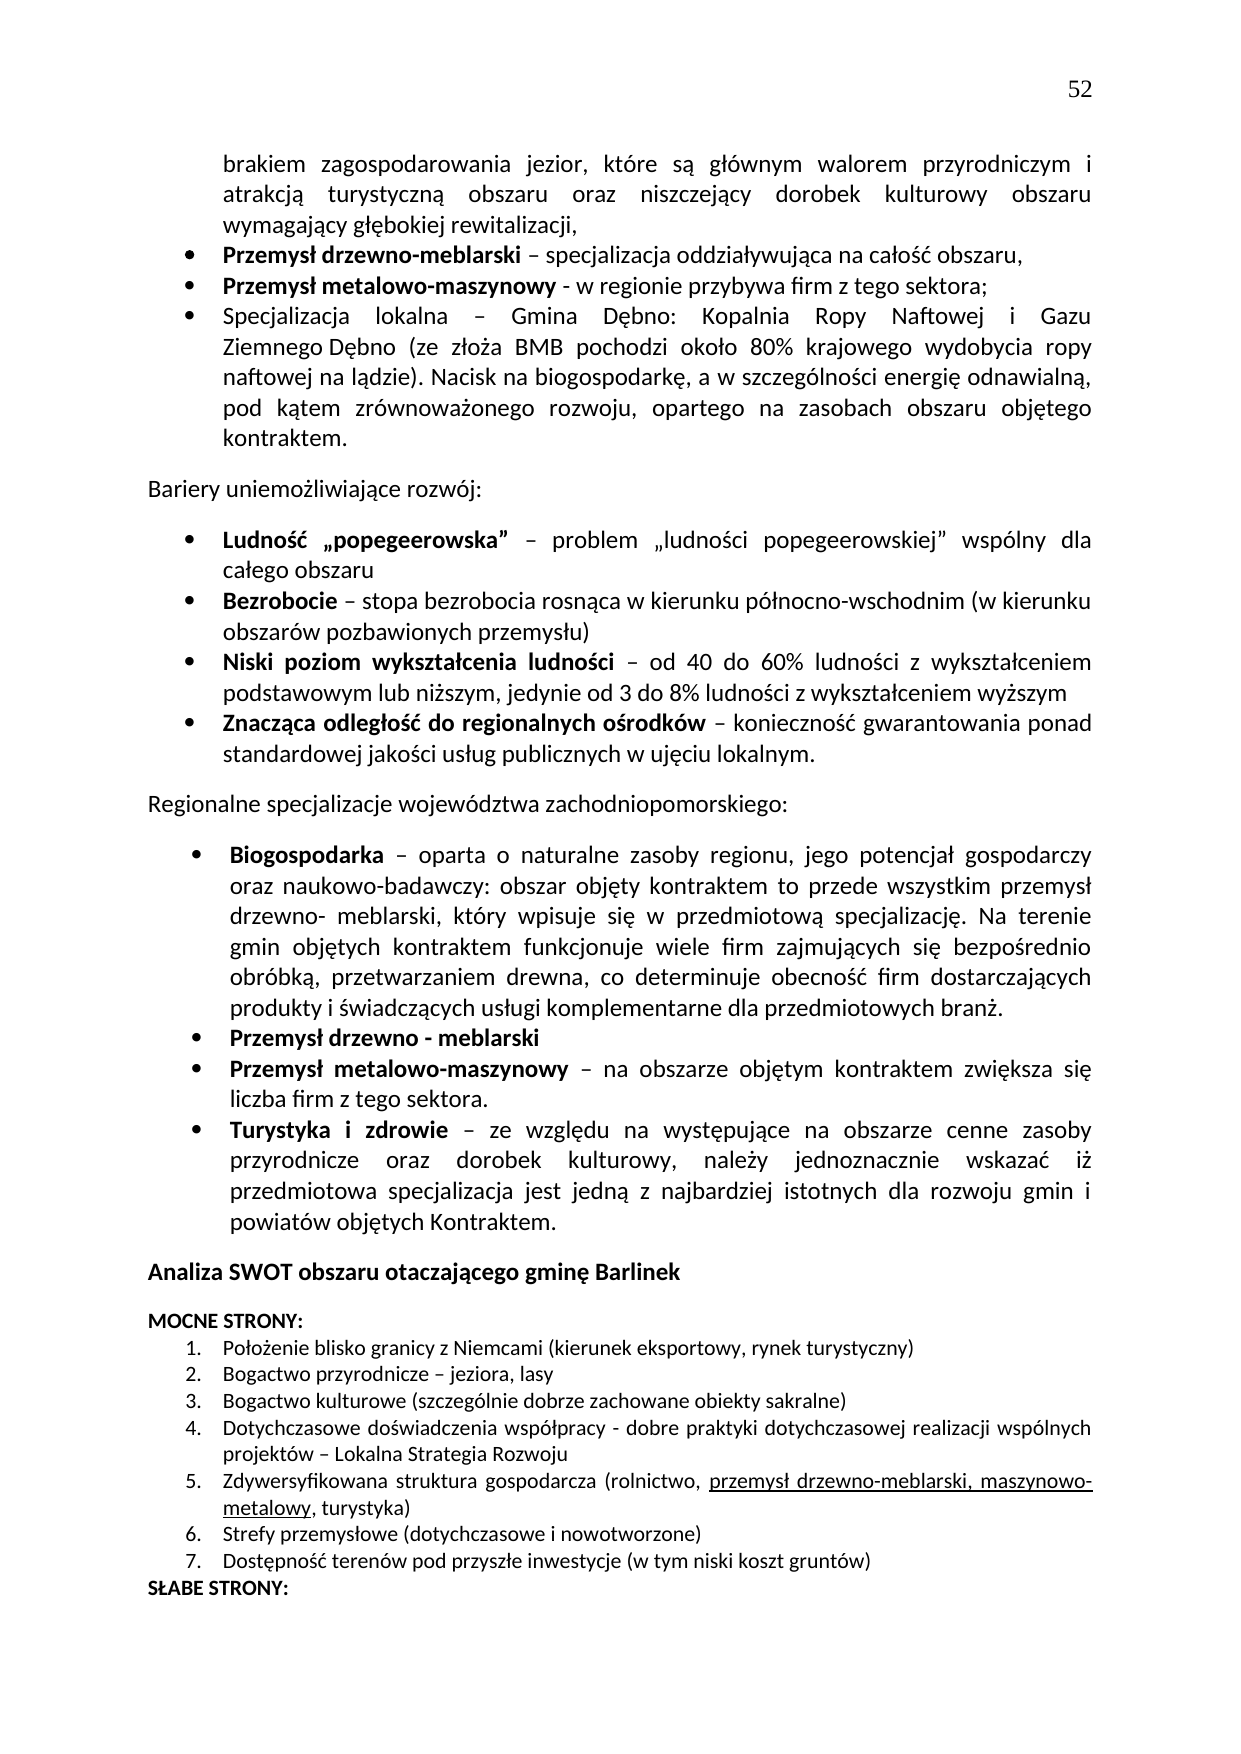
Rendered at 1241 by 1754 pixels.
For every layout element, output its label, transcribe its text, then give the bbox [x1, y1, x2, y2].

list Przemysł drzewno-meblarski – specjalizacja oddziaływująca na całość obszaru, [185, 239, 1092, 270]
list Strefy przemysłowe (dotychczasowe i nowotworzone) [185, 1521, 1092, 1547]
list Niski poziom wykształcenia ludności – od 40 do 60% ludności z wykształceniem podstawowym lub niższym, jedynie od 3 do 8% ludności z wykształceniem wyższym [185, 646, 1092, 707]
list Dotychczasowe doświadczenia współpracy - dobre praktyki dotychczasowej realizacji wspólnych projektów – Lokalna Strategia Rozwoju [185, 1414, 1092, 1467]
text MOCNE STRONY: [148, 1307, 1092, 1334]
list Bezrobocie – stopa bezrobocia rosnąca w kierunku północno-wschodnim (w kierunku obszarów pozbawionych przemysłu) [185, 585, 1092, 646]
list Biogospodarka – oparta o naturalne zasoby regionu, jego potencjał gospodarczy oraz naukowo-badawczy: obszar objęty kontraktem to przede wszystkim przemysł drzewno- meblarski, który wpisuje się w przedmiotową specjalizację. Na terenie gmin objętych kontraktem funkcjonuje wiele firm zajmujących się bezpośrednio obróbką, przetwarzaniem drewna, co determinuje obecność firm dostarczających produkty i świadczących usługi komplementarne dla przedmiotowych branż. [192, 839, 1092, 1022]
list Przemysł metalowo-maszynowy – na obszarze objętym kontraktem zwiększa się liczba firm z tego sektora. [192, 1053, 1092, 1114]
list Specjalizacja lokalna – Gmina Dębno: Kopalnia Ropy Naftowej i Gazu Ziemnego Dębno (ze złoża BMB pochodzi około 80% krajowego wydobycia ropy naftowej na lądzie). Nacisk na biogospodarkę, a w szczególności energię odnawialną, pod kątem zrównoważonego rozwoju, opartego na zasobach obszaru objętego kontraktem. [185, 300, 1092, 453]
text SŁABE STRONY: [148, 1574, 1092, 1601]
list Bogactwo przyrodnicze – jeziora, lasy [185, 1361, 1092, 1387]
list Znacząca odległość do regionalnych ośrodków – konieczność gwarantowania ponad standardowej jakości usług publicznych w ujęciu lokalnym. [185, 707, 1092, 768]
text Regionalne specjalizacje województwa zachodniopomorskiego: [148, 788, 1092, 819]
list Przemysł metalowo-maszynowy - w regionie przybywa firm z tego sektora; [185, 270, 1092, 300]
list Bogactwo kulturowe (szczególnie dobrze zachowane obiekty sakralne) [185, 1387, 1092, 1414]
list Przemysł drzewno - meblarski [192, 1022, 1092, 1053]
text Bariery uniemożliwiające rozwój: [148, 473, 1092, 504]
text Analiza SWOT obszaru otaczającego gminę Barlinek [148, 1256, 1092, 1287]
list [185, 148, 1092, 239]
list Położenie blisko granicy z Niemcami (kierunek eksportowy, rynek turystyczny) [185, 1334, 1092, 1361]
list Ludność „popegeerowska” – problem „ludności popegeerowskiej” wspólny dla całego obszaru [185, 524, 1092, 585]
list Zdywersyfikowana struktura gospodarcza (rolnictwo, przemysł drzewno-meblarski, maszynowo-metalowy, turystyka) [185, 1467, 1092, 1521]
list Dostępność terenów pod przyszłe inwestycje (w tym niski koszt gruntów) [185, 1547, 1092, 1574]
list Turystyka i zdrowie – ze względu na występujące na obszarze cenne zasoby przyrodnicze oraz dorobek kulturowy, należy jednoznacznie wskazać iż przedmiotowa specjalizacja jest jedną z najbardziej istotnych dla rozwoju gmin i powiatów objętych Kontraktem. [192, 1114, 1092, 1236]
